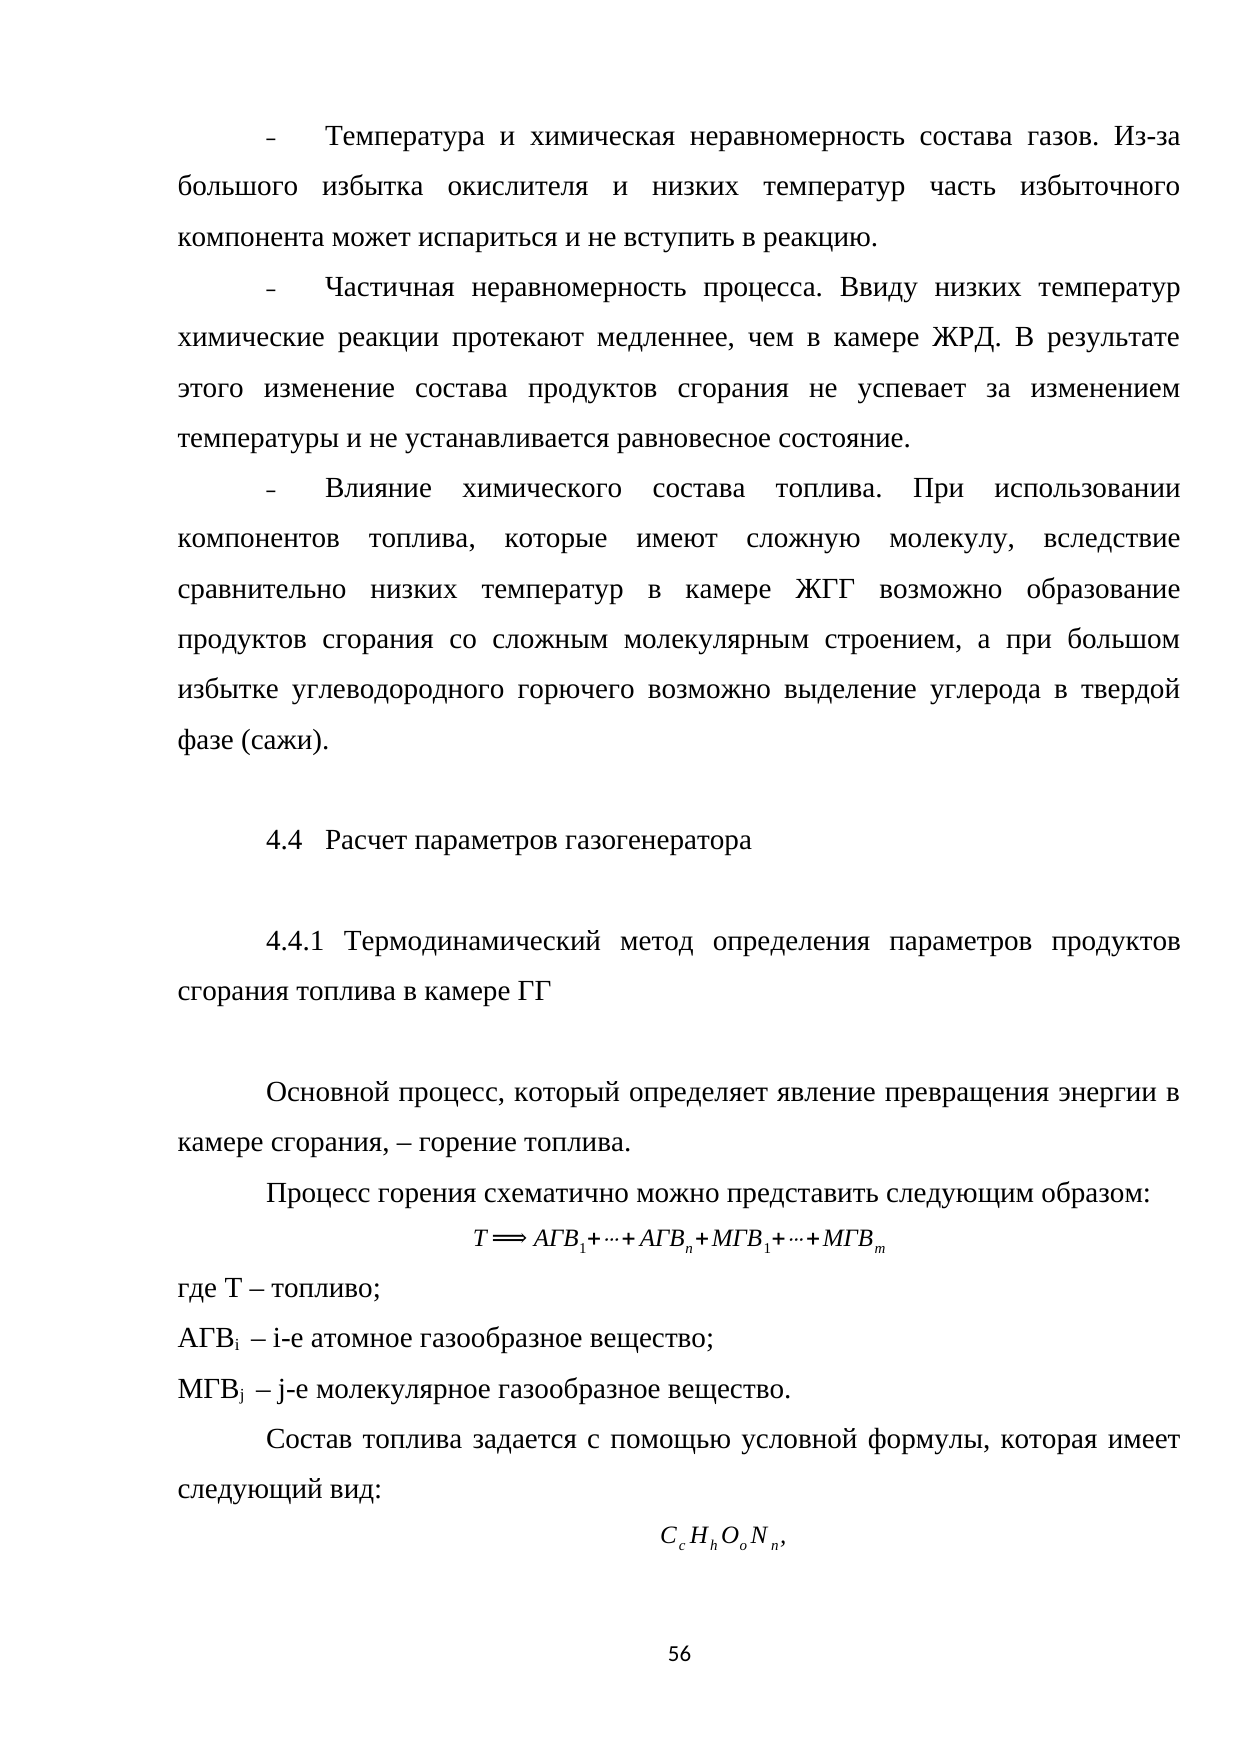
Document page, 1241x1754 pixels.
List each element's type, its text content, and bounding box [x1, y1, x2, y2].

list Частичная неравномерность процесса. Ввиду низких температур химические реакции протекают медленнее, чем в камере ЖРД. В результате этого изменение состава продуктов сгорания не успевает за изменением температуры и не устанавливается равновесное состояние. [177, 269, 1181, 453]
subtitle Термодинамический метод определения параметров продуктов сгорания топлива в камере ГГ [177, 923, 1181, 1007]
text Состав топлива задается с помощью условной формулы, которая имеет следующий вид: [177, 1421, 1181, 1505]
list Влияние химического состава топлива. При использовании компонентов топлива, которые имеют сложную молекулу, вследствие сравнительно низких температур в камере ЖГГ возможно образование продуктов сгорания со сложным молекулярным строением, а при большом избытке углеводородного горючего возможно выделение углерода в твердой фазе (сажи). [177, 470, 1181, 755]
text АГВi – i-е атомное газообразное вещество; [177, 1321, 1181, 1354]
text МГВj – j-е молекулярное газообразное вещество. [177, 1371, 1181, 1404]
text Процесс горения схематично можно представить следующим образом: [177, 1175, 1181, 1208]
text Основной процесс, который определяет явление превращения энергии в камере сгорания, – горение топлива. [177, 1074, 1181, 1158]
subtitle Расчет параметров газогенератора [177, 822, 1181, 856]
text где Т – топливо; [177, 1270, 1181, 1304]
list Температура и химическая неравномерность состава газов. Из-за большого избытка окислителя и низких температур часть избыточного компонента может испариться и не вступить в реакцию. [177, 118, 1181, 252]
